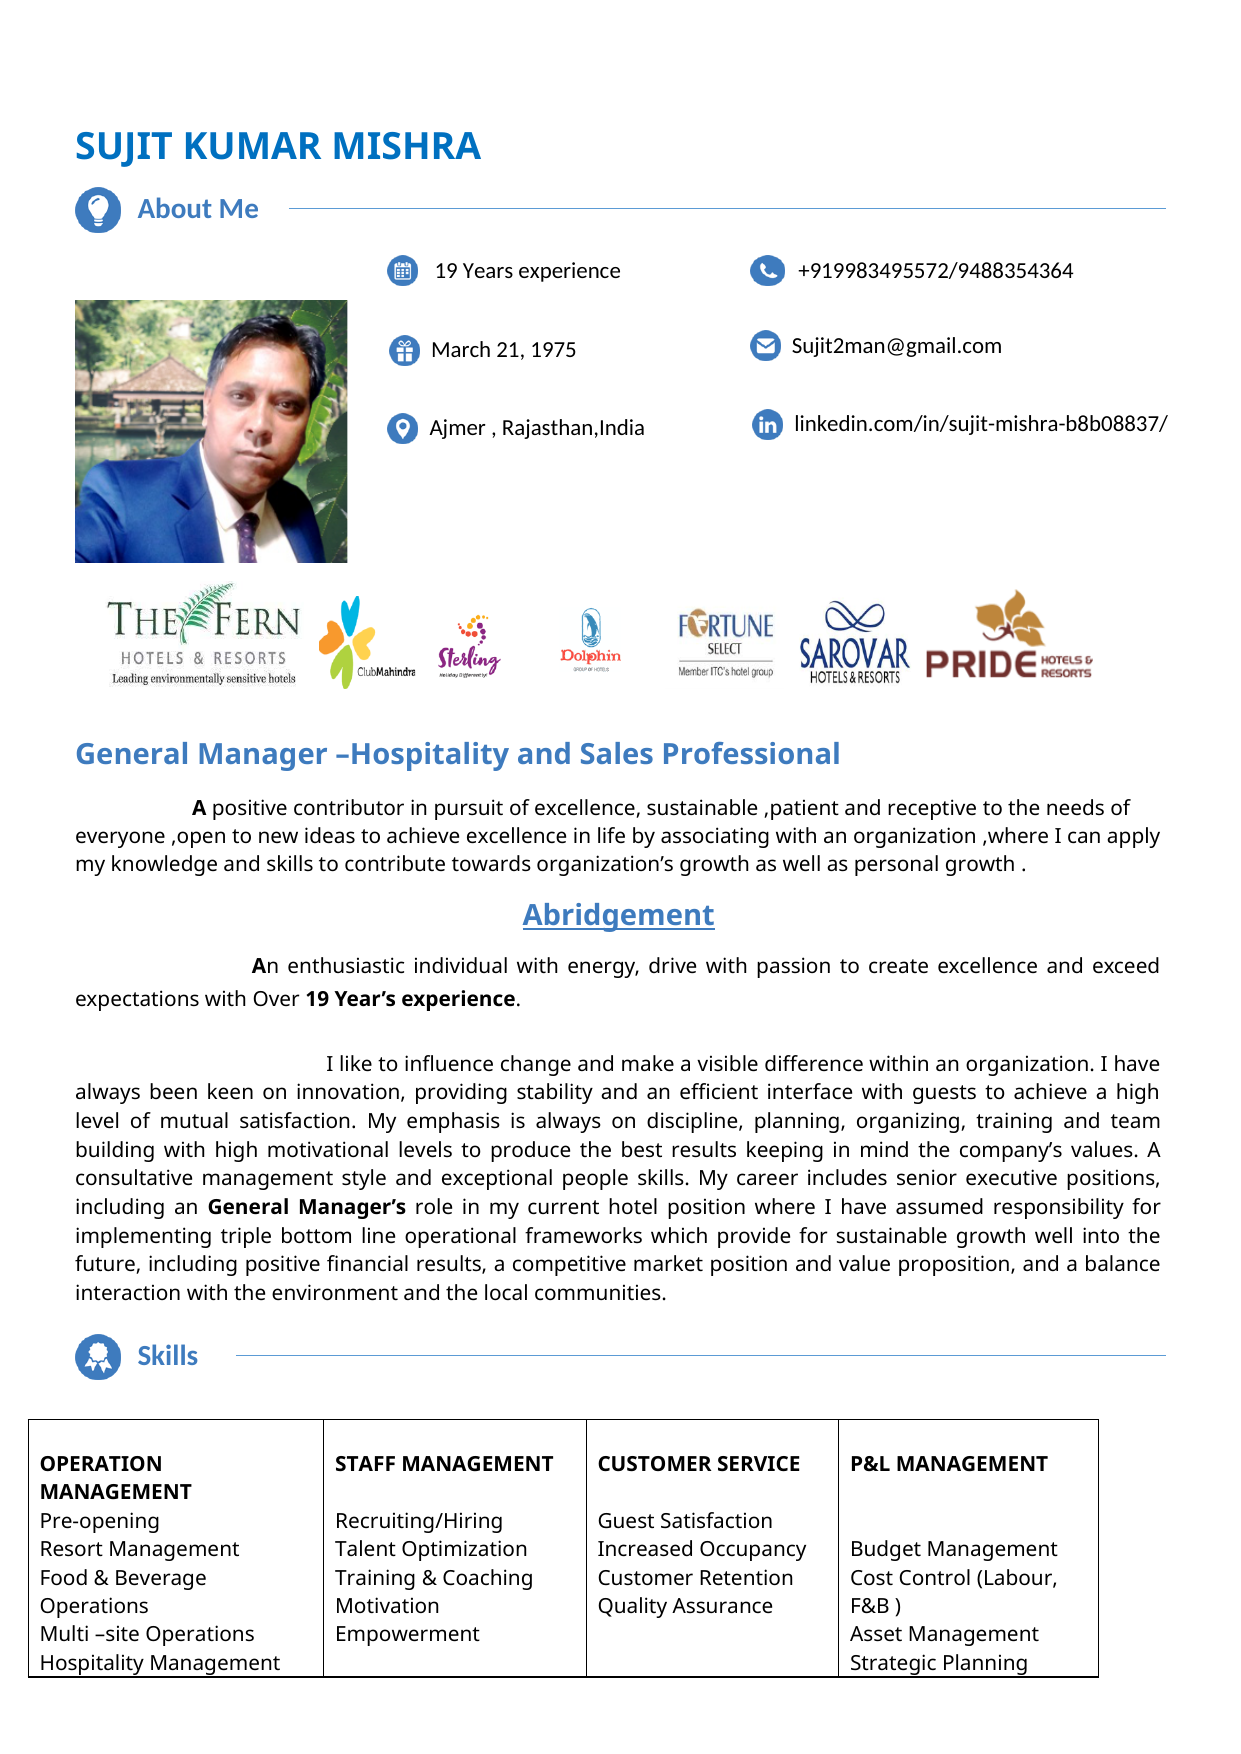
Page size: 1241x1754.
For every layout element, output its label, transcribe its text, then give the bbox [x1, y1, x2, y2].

picture [518, 597, 658, 689]
table_header STAFF MANAGEMENT Recruiting/Hiring Talent Optimization Training & Coaching Motivation Empowerment [324, 1420, 586, 1676]
picture [75, 1334, 121, 1380]
picture [387, 255, 418, 286]
picture [665, 598, 784, 689]
table_header OPERATION MANAGEMENT Pre-opening Resort Management Food & Beverage Operations Multi –site Operations Hospitality Management [29, 1420, 323, 1676]
picture [319, 596, 416, 689]
picture [750, 255, 785, 286]
picture [752, 409, 783, 440]
picture [387, 413, 418, 444]
text Abridgement [75, 895, 1162, 934]
text I like to influence change and make a visible difference within an organization. I have always been keen on innovation, providing stability and an efficient interface with guests to achieve a high level of mutual satisfaction. My emphasis is always on discipline, planning, organizing, training and team building with high motivational levels to produce the best results keeping in mind the company’s values. A consultative management style and exceptional people skills. My career includes senior executive positions, including an General Manager’s role in my current hotel position where I have assumed responsibility for implementing triple bottom line operational frameworks which provide for sustainable growth well into the future, including positive financial results, a competitive market position and value proposition, and a balance interaction with the environment and the local communities. [75, 1049, 1162, 1306]
picture [422, 598, 511, 689]
text An enthusiastic individual with energy, drive with passion to create excellence and exceed expectations with Over 19 Year’s experience. [75, 951, 1162, 1012]
text General Manager –Hospitality and Sales Professional [75, 733, 1162, 773]
picture [75, 187, 121, 233]
picture [75, 300, 348, 563]
table_header CUSTOMER SERVICE Guest Satisfaction Increased Occupancy Customer Retention Quality Assurance [587, 1420, 838, 1676]
table_header P&L MANAGEMENT Budget Management Cost Control (Labour, F&B ) Asset Management Strategic Planning [839, 1420, 1098, 1676]
picture [389, 335, 420, 366]
picture [750, 330, 781, 361]
picture [105, 581, 304, 689]
text A positive contributor in pursuit of excellence, sustainable ,patient and receptive to the needs of everyone ,open to new ideas to achieve excellence in life by associating with an organization ,where I can apply my knowledge and skills to contribute towards organization’s growth as well as personal growth . [75, 793, 1162, 878]
picture [799, 597, 912, 689]
picture [926, 579, 1093, 689]
text SUJIT KUMAR MISHRA [75, 120, 1162, 171]
